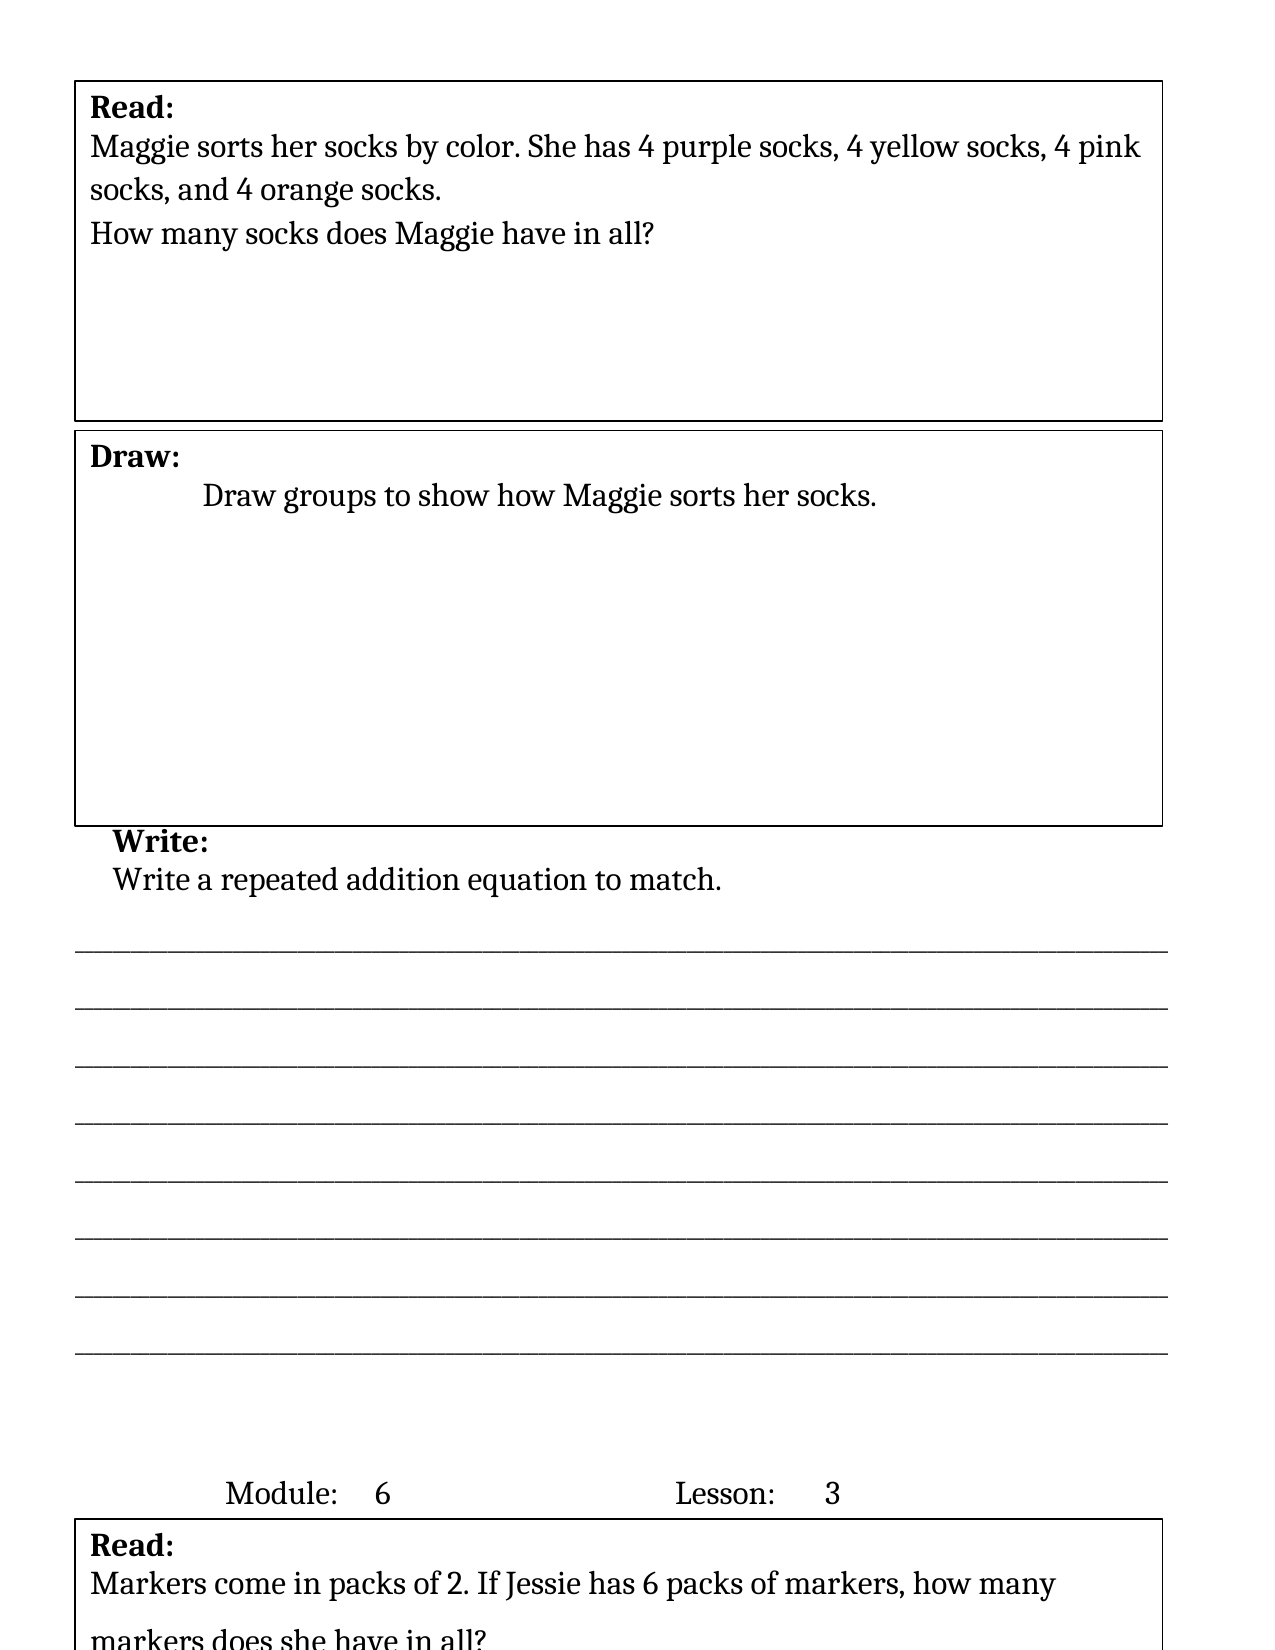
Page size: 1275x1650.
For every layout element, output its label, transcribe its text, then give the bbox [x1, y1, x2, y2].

text ______________________________________________________________________________________________________________________ [75, 985, 1200, 1014]
text ______________________________________________________________________________________________________________________ [75, 1215, 1200, 1244]
text Write: [112, 822, 1200, 861]
text Write a repeated addition equation to match. [112, 861, 1200, 899]
text Module: 6 Lesson: 3 [75, 1474, 1200, 1512]
text ______________________________________________________________________________________________________________________ [75, 1273, 1200, 1302]
text ______________________________________________________________________________________________________________________ [75, 928, 1200, 957]
text ______________________________________________________________________________________________________________________ [75, 1158, 1200, 1187]
text ______________________________________________________________________________________________________________________ [75, 1043, 1200, 1072]
text ______________________________________________________________________________________________________________________ [75, 1100, 1200, 1129]
text ______________________________________________________________________________________________________________________ [75, 1330, 1200, 1359]
